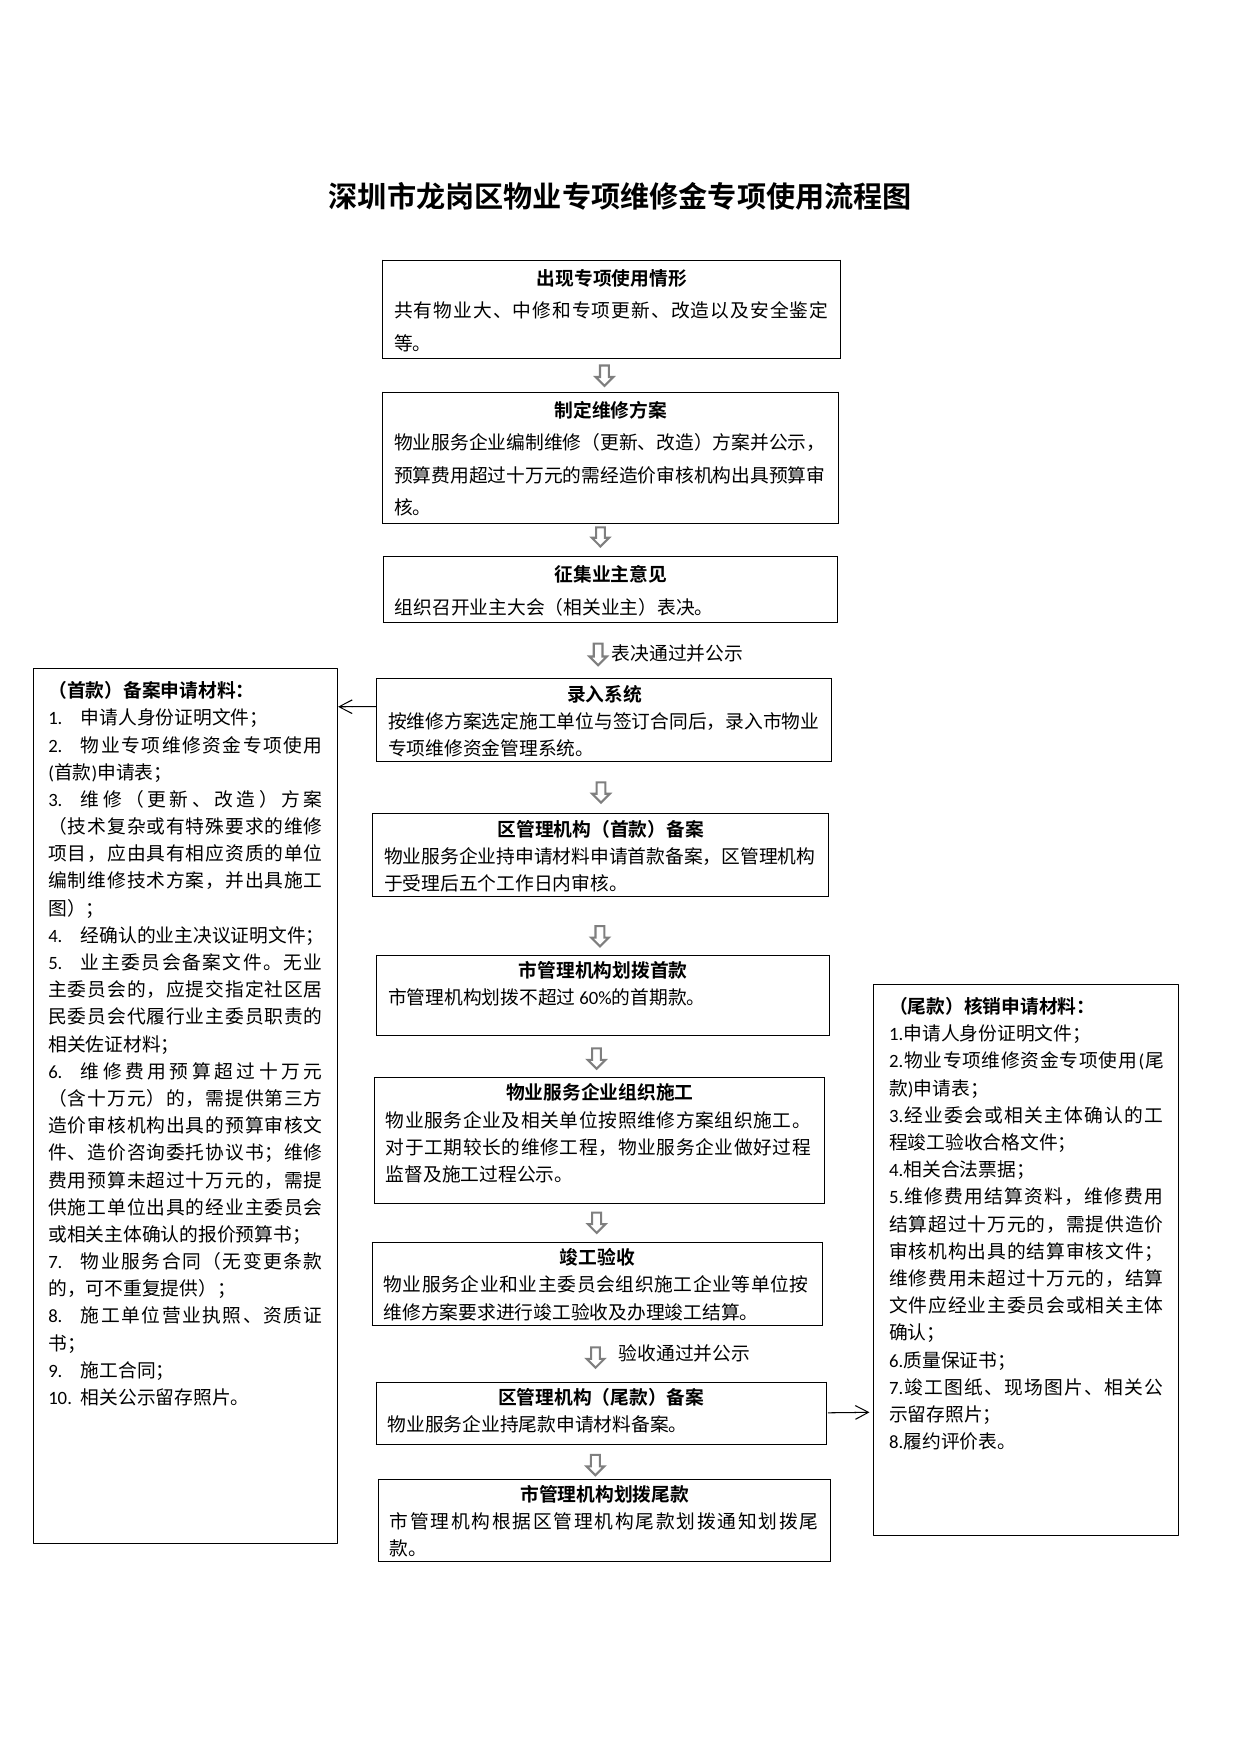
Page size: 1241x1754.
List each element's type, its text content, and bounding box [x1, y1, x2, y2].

table_header 区管理机构（尾款）备案 物业服务企业持尾款申请材料备案。 [377, 1383, 826, 1443]
table_header 出现专项使用情形 共有物业大、中修和专项更新、改造以及安全鉴定等。 [383, 261, 840, 358]
table_header 录入系统 按维修方案选定施工单位与签订合同后，录入市物业专项维修资金管理系统。 [377, 679, 831, 761]
table_header 竣工验收 物业服务企业和业主委员会组织施工企业等单位按维修方案要求进行竣工验收及办理竣工结算。 [373, 1243, 822, 1324]
text 深圳市龙岗区物业专项维修金专项使用流程图 [187, 162, 1053, 227]
table_header 区管理机构（首款）备案 物业服务企业持申请材料申请首款备案，区管理机构于受理后五个工作日内审核。 [373, 814, 828, 896]
table_header 市管理机构划拨首款 市管理机构划拨不超过60%的首期款。 [377, 956, 829, 1035]
table_header 制定维修方案 物业服务企业编制维修（更新、改造）方案并公示，预算费用超过十万元的需经造价审核机构出具预算审核。 [383, 393, 838, 523]
table_header 物业服务企业组织施工 物业服务企业及相关单位按照维修方案组织施工。对于工期较长的维修工程，物业服务企业做好过程监督及施工过程公示。 [375, 1078, 824, 1202]
table_header 征集业主意见 组织召开业主大会（相关业主）表决。 [384, 557, 837, 622]
table_header 市管理机构划拨尾款 市管理机构根据区管理机构尾款划拨通知划拨尾款。 [379, 1480, 830, 1561]
